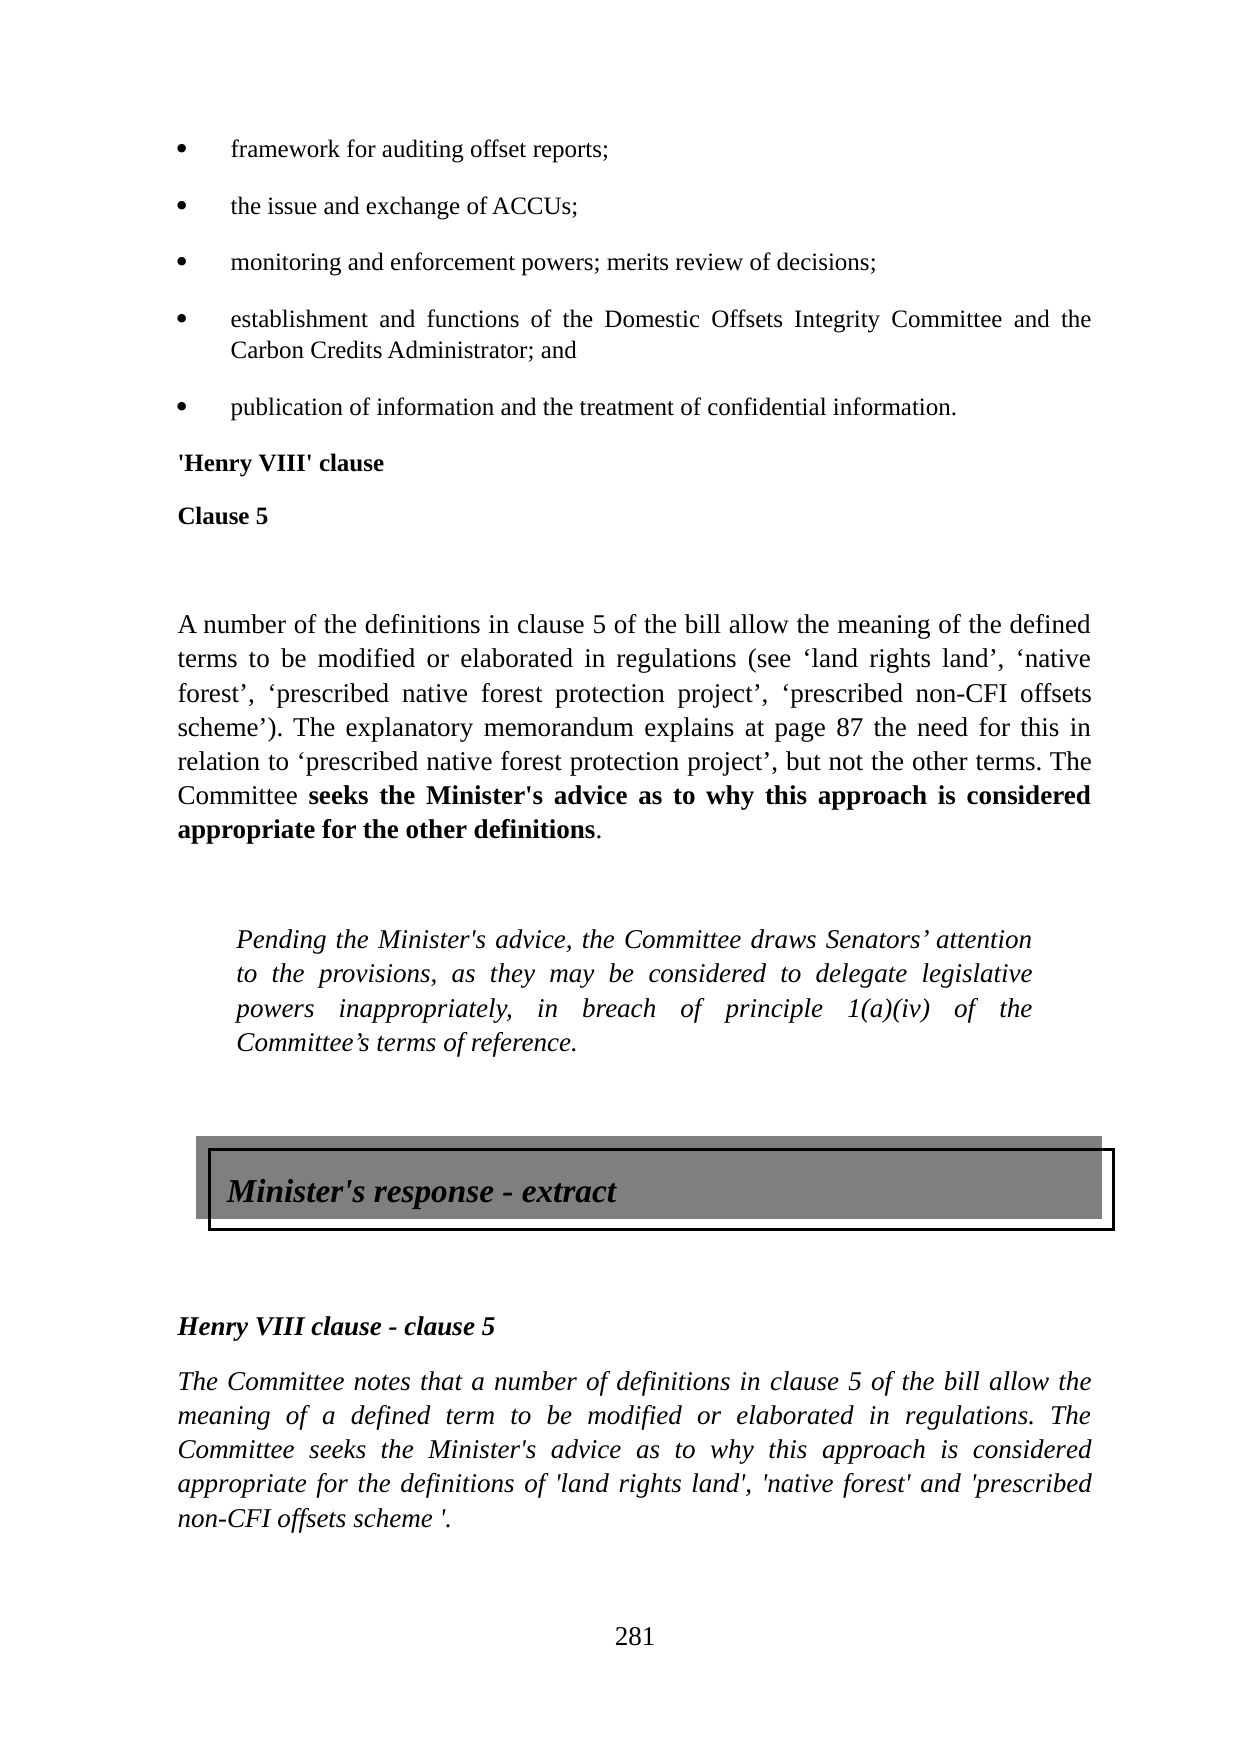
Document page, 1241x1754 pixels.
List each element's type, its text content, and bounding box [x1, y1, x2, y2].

list publication of information and the treatment of confidential information. [177, 392, 1092, 421]
list establishment and functions of the Domestic Offsets Integrity Committee and the Carbon Credits Administrator; and [177, 304, 1092, 364]
text 'Henry VIII' clause [177, 448, 1092, 477]
text The Committee notes that a number of definitions in clause 5 of the bill allow the meaning of a defined term to be modified or elaborated in regulations. The Committee seeks the Minister's advice as to why this approach is considered appropriate for the definitions of 'land rights land', 'native forest' and 'prescribed non-CFI offsets scheme '. [177, 1365, 1092, 1533]
text Pending the Minister's advice, the Committee draws Senators’ attention to the provisions, as they may be considered to delegate legislative powers inappropriately, in breach of principle 1(a)(iv) of the Committee’s terms of reference. [236, 923, 1033, 1057]
list monitoring and enforcement powers; merits review of decisions; [177, 247, 1092, 276]
text Clause 5 [177, 501, 1092, 530]
text Henry VIII clause - clause 5 [177, 1310, 1092, 1341]
list framework for auditing offset reports; [177, 134, 1092, 163]
list the issue and exchange of ACCUs; [177, 191, 1092, 219]
text A number of the definitions in clause 5 of the bill allow the meaning of the defined terms to be modified or elaborated in regulations (see ‘land rights land’, ‘native forest’, ‘prescribed native forest protection project’, ‘prescribed non-CFI offsets scheme’). The explanatory memorandum explains at page 87 the need for this in relation to ‘prescribed native forest protection project’, but not the other terms. The Committee seeks the Minister's advice as to why this approach is considered appropriate for the other definitions. [177, 608, 1092, 844]
